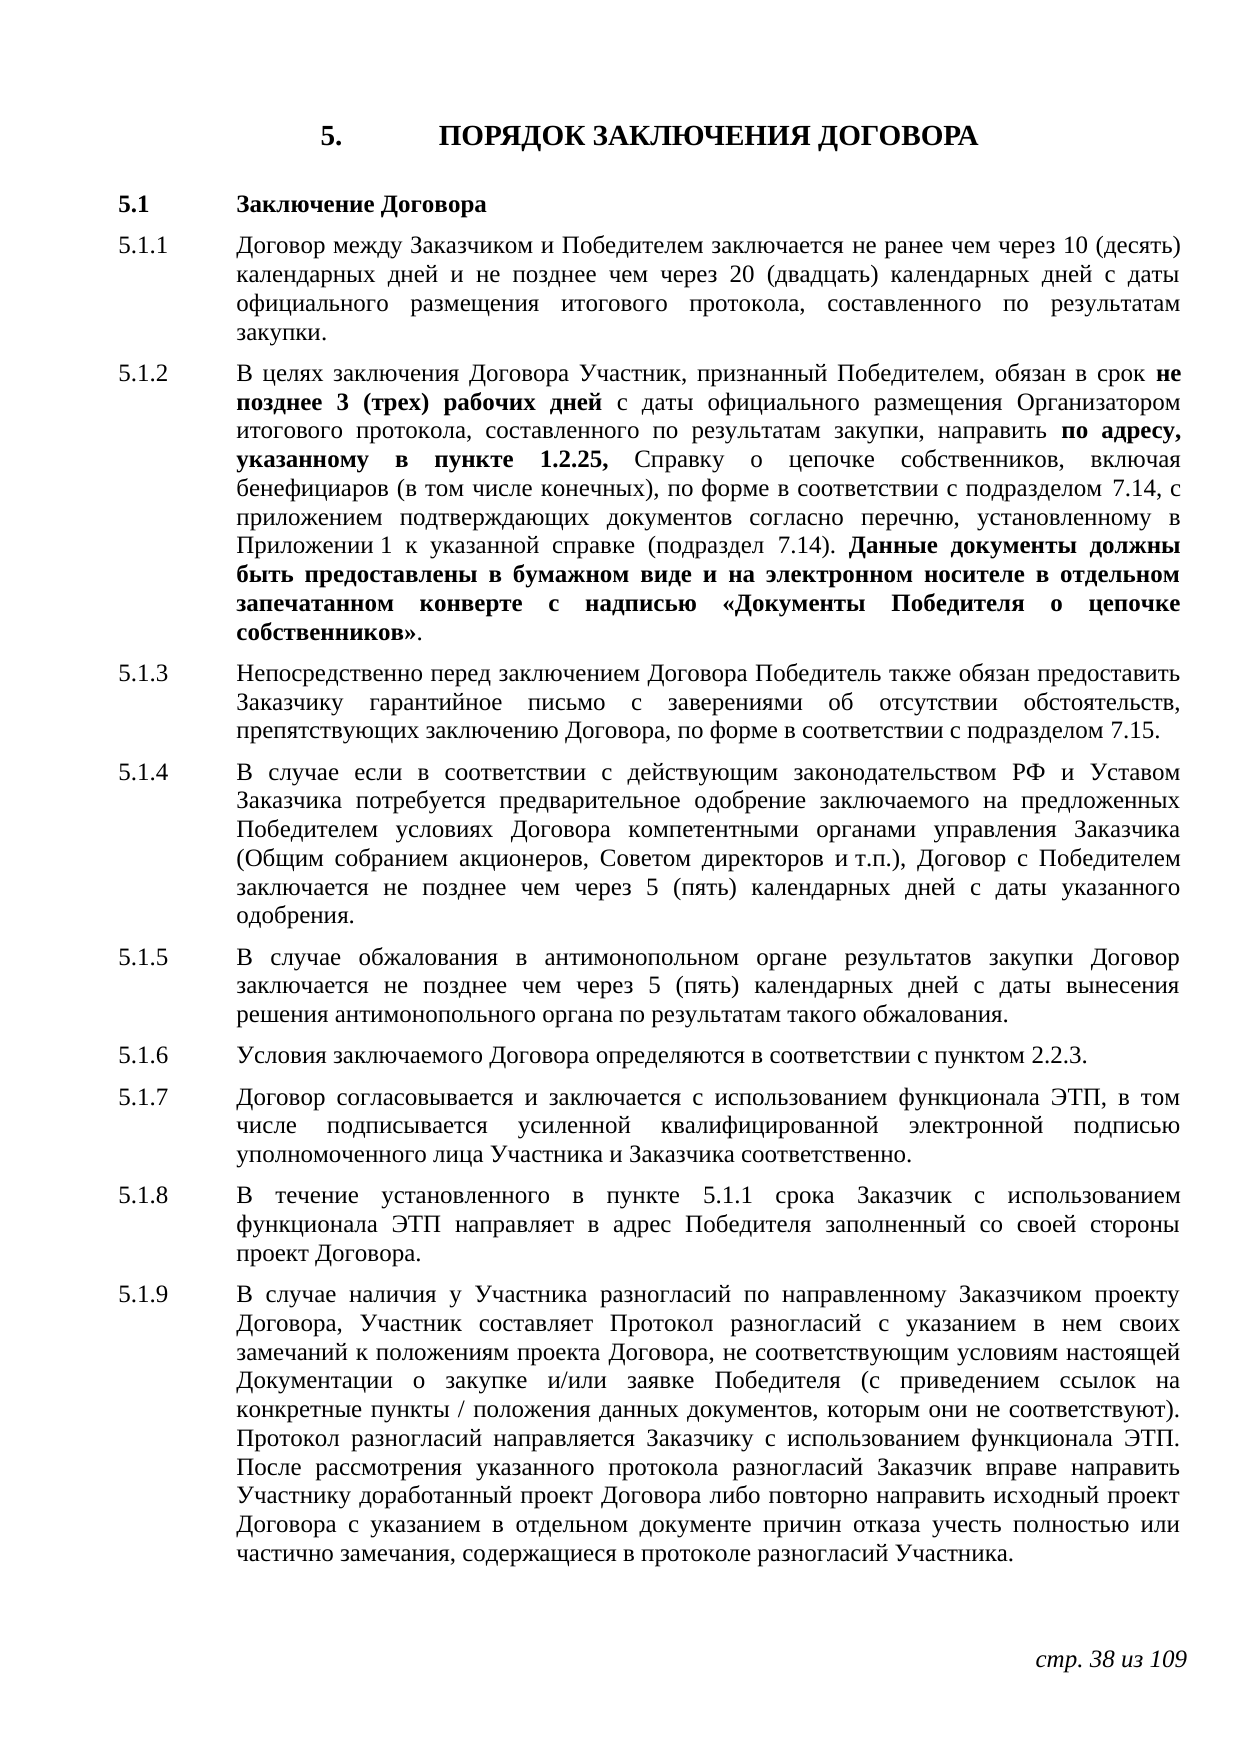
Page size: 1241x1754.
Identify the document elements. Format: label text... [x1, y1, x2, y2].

text В течение установленного в пункте 5.1.1 срока Заказчик с использованием функционала ЭТП направляет в адрес Победителя заполненный со своей стороны проект Договора. [118, 1180, 1181, 1267]
subtitle ПОРЯДОК ЗАКЛЮЧЕНИЯ ДОГОВОРА [118, 118, 1181, 152]
text В случае обжалования в антимонопольном органе результатов закупки Договор заключается не позднее чем через 5 (пять) календарных дней с даты вынесения решения антимонопольного органа по результатам такого обжалования. [118, 942, 1181, 1028]
text Непосредственно перед заключением Договора Победитель также обязан предоставить Заказчику гарантийное письмо с заверениями об отсутствии обстоятельств, препятствующих заключению Договора, по форме в соответствии с подразделом 7.15. [118, 658, 1181, 744]
text В случае если в соответствии с действующим законодательством РФ и Уставом Заказчика потребуется предварительное одобрение заключаемого на предложенных Победителем условиях Договора компетентными органами управления Заказчика (Общим собранием акционеров, Советом директоров и т.п.), Договор с Победителем заключается не позднее чем через 5 (пять) календарных дней с даты указанного одобрения. [118, 757, 1181, 929]
text Договор согласовывается и заключается с использованием функционала ЭТП, в том числе подписывается усиленной квалифицированной электронной подписью уполномоченного лица Участника и Заказчика соответственно. [118, 1082, 1181, 1168]
text Договор между Заказчиком и Победителем заключается не ранее чем через 10 (десять) календарных дней и не позднее чем через 20 (двадцать) календарных дней с даты официального размещения итогового протокола, составленного по результатам закупки. [118, 230, 1181, 345]
text Условия заключаемого Договора определяются в соответствии с пунктом 2.2.3. [118, 1040, 1181, 1069]
subtitle Заключение Договора [118, 189, 1181, 218]
text В целях заключения Договора Участник, признанный Победителем, обязан в срок не позднее 3 (трех) рабочих дней с даты официального размещения Организатором итогового протокола, составленного по результатам закупки, направить по адресу, указанному в пункте 1.2.25, Справку о цепочке собственников, включая бенефициаров (в том числе конечных), по форме в соответствии с подразделом 7.14, с приложением подтверждающих документов согласно перечню, установленному в Приложении 1 к указанной справке (подраздел 7.14). Данные документы должны быть предоставлены в бумажном виде и на электронном носителе в отдельном запечатанном конверте с надписью «Документы Победителя о цепочке собственников». [118, 358, 1181, 645]
text В случае наличия у Участника разногласий по направленному Заказчиком проекту Договора, Участник составляет Протокол разногласий с указанием в нем своих замечаний к положениям проекта Договора, не соответствующим условиям настоящей Документации о закупке и/или заявке Победителя (с приведением ссылок на конкретные пункты / положения данных документов, которым они не соответствуют). Протокол разногласий направляется Заказчику с использованием функционала ЭТП. После рассмотрения указанного протокола разногласий Заказчик вправе направить Участнику доработанный проект Договора либо повторно направить исходный проект Договора с указанием в отдельном документе причин отказа учесть полностью или частично замечания, содержащиеся в протоколе разногласий Участника. [118, 1279, 1181, 1567]
